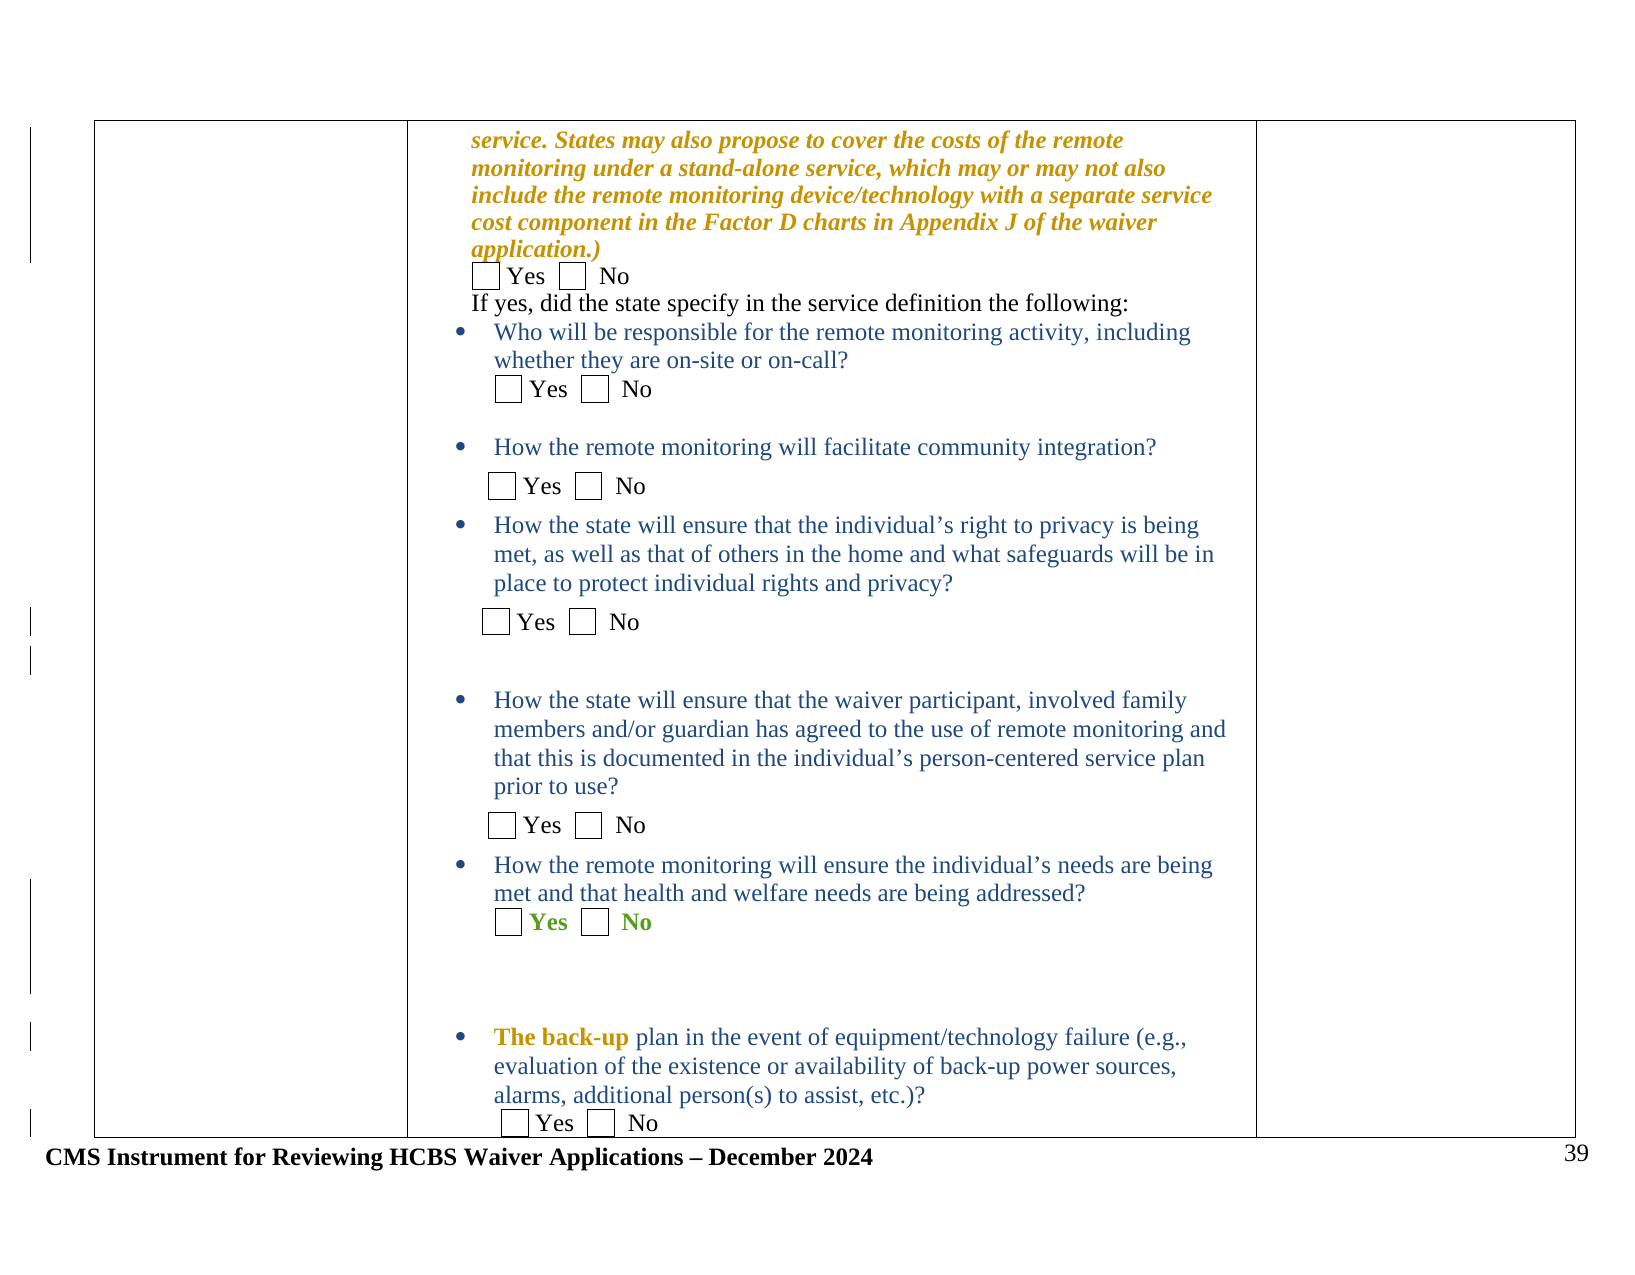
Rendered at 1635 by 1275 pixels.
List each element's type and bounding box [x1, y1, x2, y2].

table_cell [95, 121, 407, 1137]
table_cell [1257, 121, 1575, 1137]
table_cell [408, 121, 1256, 1137]
